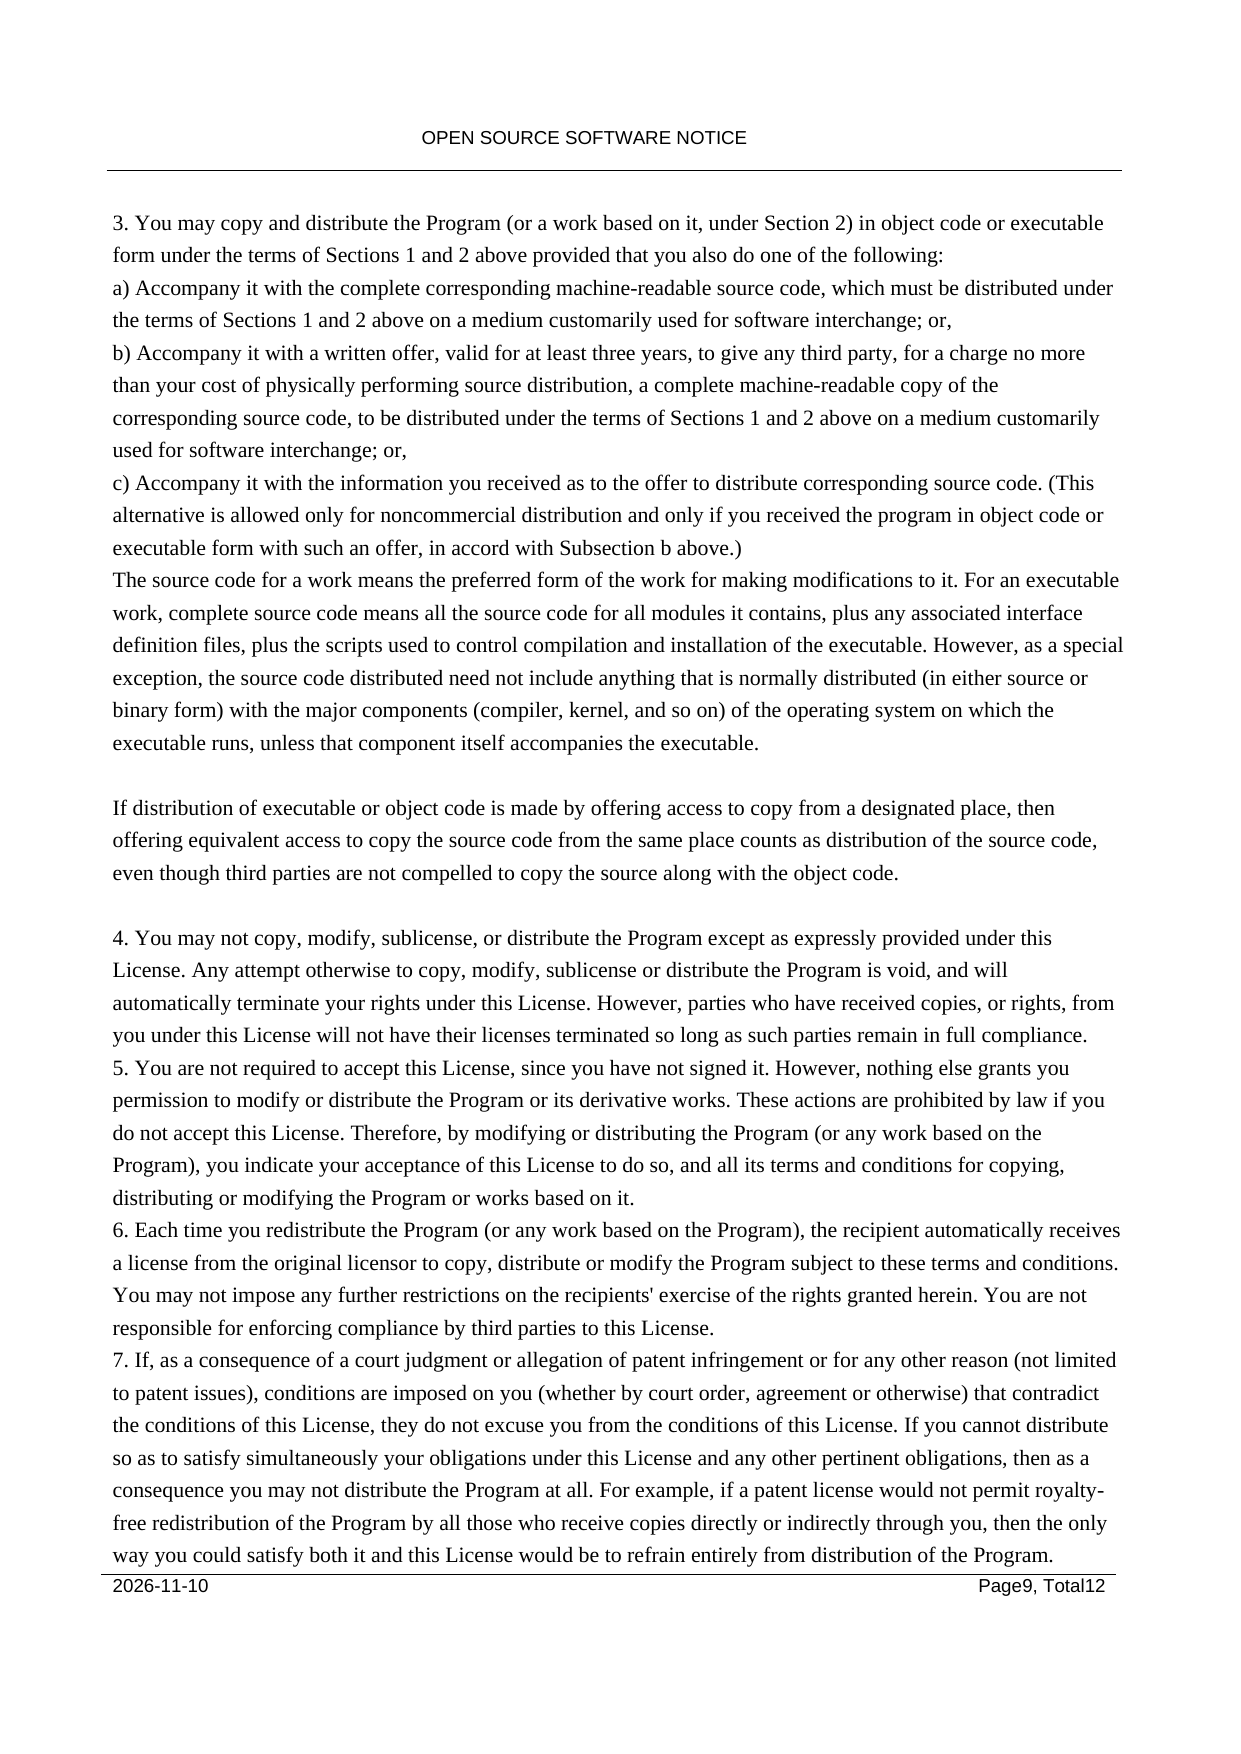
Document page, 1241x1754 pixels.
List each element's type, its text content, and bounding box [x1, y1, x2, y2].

text 6. Each time you redistribute the Program (or any work based on the Program), the recipient automatically receives a license from the original licensor to copy, distribute or modify the Program subject to these terms and conditions. You may not impose any further restrictions on the recipients' exercise of the rights granted herein. You are not responsible for enforcing compliance by third parties to this License. [112, 1214, 1128, 1344]
text 3. You may copy and distribute the Program (or a work based on it, under Section 2) in object code or executable form under the terms of Sections 1 and 2 above provided that you also do one of the following: [112, 206, 1128, 271]
text a) Accompany it with the complete corresponding machine-readable source code, which must be distributed under the terms of Sections 1 and 2 above on a medium customarily used for software interchange; or, [112, 271, 1128, 336]
text 5. You are not required to accept this License, since you have not signed it. However, nothing else grants you permission to modify or distribute the Program or its derivative works. These actions are prohibited by law if you do not accept this License. Therefore, by modifying or distributing the Program (or any work based on the Program), you indicate your acceptance of this License to do so, and all its terms and conditions for copying, distributing or modifying the Program or works based on it. [112, 1051, 1128, 1214]
text b) Accompany it with a written offer, valid for at least three years, to give any third party, for a charge no more than your cost of physically performing source distribution, a complete machine-readable copy of the corresponding source code, to be distributed under the terms of Sections 1 and 2 above on a medium customarily used for software interchange; or, [112, 336, 1128, 466]
text 4. You may not copy, modify, sublicense, or distribute the Program except as expressly provided under this License. Any attempt otherwise to copy, modify, sublicense or distribute the Program is void, and will automatically terminate your rights under this License. However, parties who have received copies, or rights, from you under this License will not have their licenses terminated so long as such parties remain in full compliance. [112, 921, 1128, 1051]
text The source code for a work means the preferred form of the work for making modifications to it. For an executable work, complete source code means all the source code for all modules it contains, plus any associated interface definition files, plus the scripts used to control compilation and installation of the executable. However, as a special exception, the source code distributed need not include anything that is normally distributed (in either source or binary form) with the major components (compiler, kernel, and so on) of the operating system on which the executable runs, unless that component itself accompanies the executable. [112, 564, 1128, 759]
text 7. If, as a consequence of a court judgment or allegation of patent infringement or for any other reason (not limited to patent issues), conditions are imposed on you (whether by court order, agreement or otherwise) that contradict the conditions of this License, they do not excuse you from the conditions of this License. If you cannot distribute so as to satisfy simultaneously your obligations under this License and any other pertinent obligations, then as a consequence you may not distribute the Program at all. For example, if a patent license would not permit royalty-free redistribution of the Program by all those who receive copies directly or indirectly through you, then the only way you could satisfy both it and this License would be to refrain entirely from distribution of the Program. [112, 1344, 1128, 1571]
text If distribution of executable or object code is made by offering access to copy from a designated place, then offering equivalent access to copy the source code from the same place counts as distribution of the source code, even though third parties are not compelled to copy the source along with the object code. [112, 791, 1128, 889]
text c) Accompany it with the information you received as to the offer to distribute corresponding source code. (This alternative is allowed only for noncommercial distribution and only if you received the program in object code or executable form with such an offer, in accord with Subsection b above.) [112, 466, 1128, 564]
